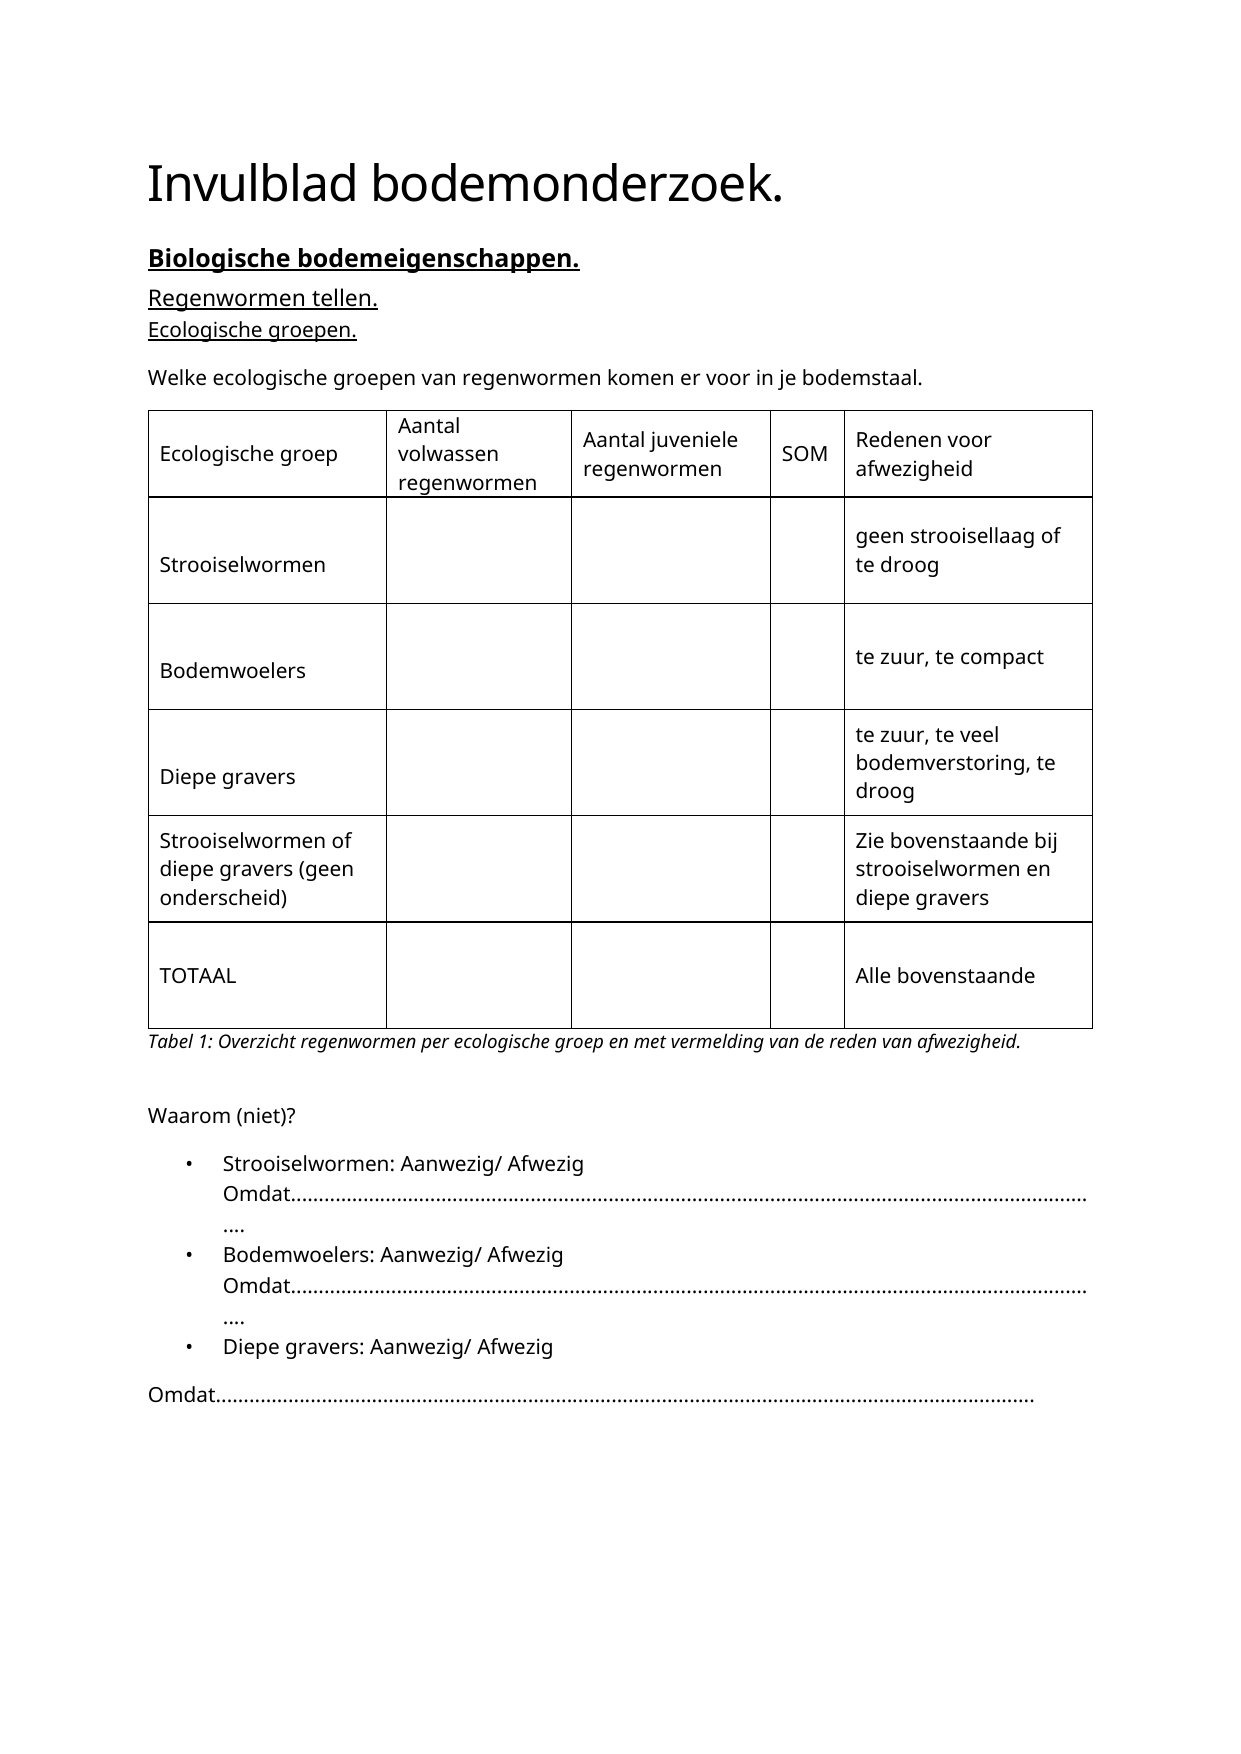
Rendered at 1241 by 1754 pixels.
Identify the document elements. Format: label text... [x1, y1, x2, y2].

table_cell te zuur, te veel bodemverstoring, te droog [845, 710, 1092, 815]
subtitle Regenwormen tellen. [148, 282, 1093, 313]
table_cell [771, 816, 844, 921]
text Omdat................................................................................................................................................... [148, 1380, 1093, 1408]
table_cell [387, 816, 571, 921]
table_cell Bodemwoelers [149, 604, 386, 709]
table_cell Strooiselwormen of diepe gravers (geen onderscheid) [149, 816, 386, 921]
table_cell [771, 710, 844, 815]
table_cell geen strooisellaag of te droog [845, 498, 1092, 603]
list Omdat................................................................................................................................................... [223, 1271, 1093, 1330]
table_cell [771, 604, 844, 709]
text Tabel 1: Overzicht regenwormen per ecologische groep en met vermelding van de reden van afwezigheid. [148, 1029, 1093, 1054]
table_cell Strooiselwormen [149, 498, 386, 603]
table_header Ecologische groep [149, 411, 386, 496]
list Diepe gravers: Aanwezig/ Afwezig [185, 1332, 1093, 1361]
table_cell [572, 710, 770, 815]
table_cell [771, 498, 844, 603]
table_cell [572, 498, 770, 603]
table_header SOM [771, 411, 844, 496]
table_cell Diepe gravers [149, 710, 386, 815]
table_header Redenen voor afwezigheid [845, 411, 1092, 496]
table_header Aantal juveniele regenwormen [572, 411, 770, 496]
list Omdat................................................................................................................................................... [223, 1179, 1093, 1238]
table_cell [387, 923, 571, 1028]
table_cell Zie bovenstaande bij strooiselwormen en diepe gravers [845, 816, 1092, 921]
table_cell [771, 923, 844, 1028]
table_cell [572, 923, 770, 1028]
text Ecologische groepen. [148, 315, 1093, 344]
table_cell Alle bovenstaande [845, 923, 1092, 1028]
table_cell [387, 710, 571, 815]
table_cell [572, 604, 770, 709]
table_cell TOTAAL [149, 923, 386, 1028]
table_cell [387, 604, 571, 709]
table_cell te zuur, te compact [845, 604, 1092, 709]
table_cell [387, 498, 571, 603]
list Bodemwoelers: Aanwezig/ Afwezig [185, 1241, 1093, 1269]
text Welke ecologische groepen van regenwormen komen er voor in je bodemstaal. [148, 363, 1093, 391]
list Strooiselwormen: Aanwezig/ Afwezig [185, 1149, 1093, 1177]
text Waarom (niet)? [148, 1101, 1093, 1130]
table_header Aantal volwassen regenwormen [387, 411, 571, 496]
table_cell [572, 816, 770, 921]
title Invulblad bodemonderzoek. [148, 148, 1093, 216]
subtitle Biologische bodemeigenschappen. [148, 241, 1093, 275]
